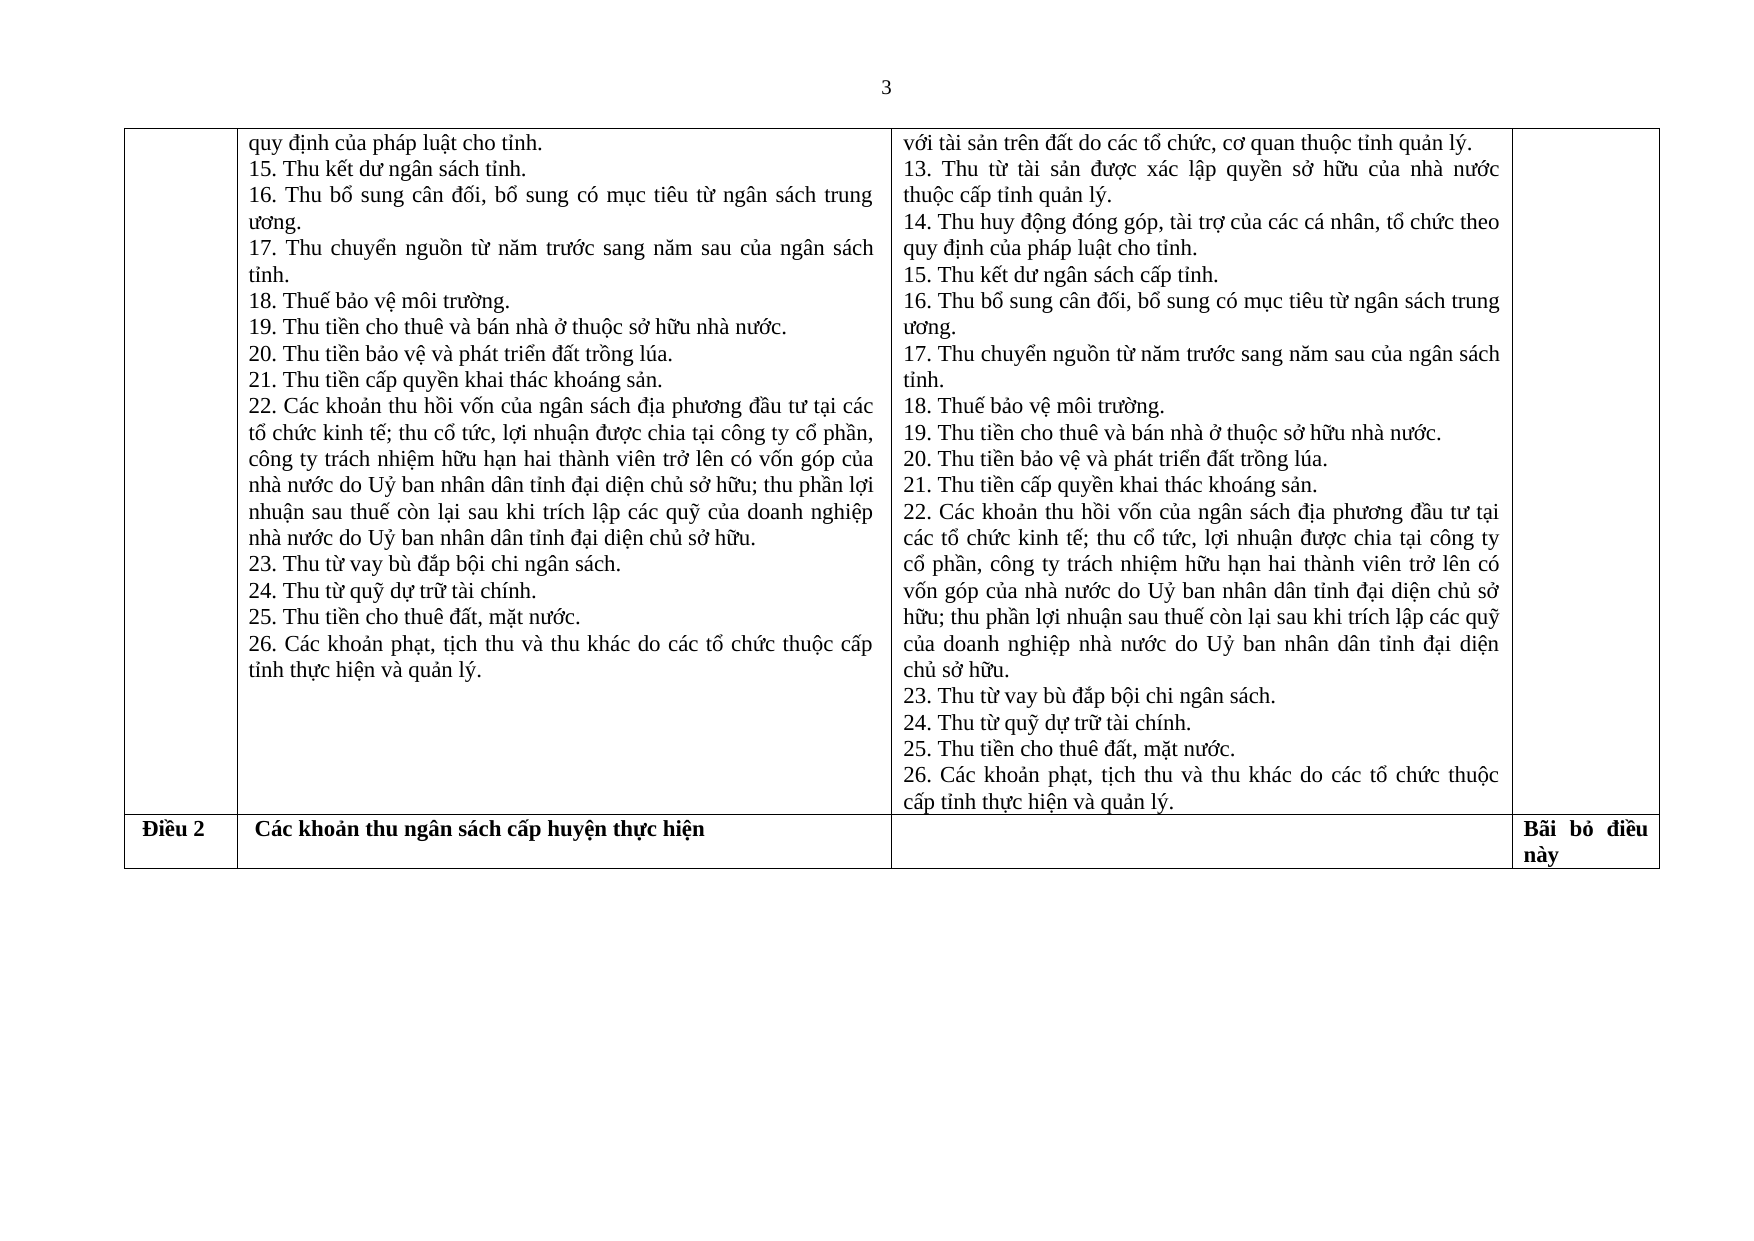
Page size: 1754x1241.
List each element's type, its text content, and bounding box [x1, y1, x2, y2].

table_cell Các khoản thu ngân sách cấp huyện thực hiện [238, 815, 891, 868]
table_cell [892, 129, 1512, 814]
table_cell [892, 815, 1512, 868]
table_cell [238, 129, 891, 814]
table_cell [125, 129, 237, 814]
table_cell Bãi bỏ điều này [1513, 815, 1659, 868]
table_cell Điều 2 [125, 815, 237, 868]
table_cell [1513, 129, 1659, 814]
